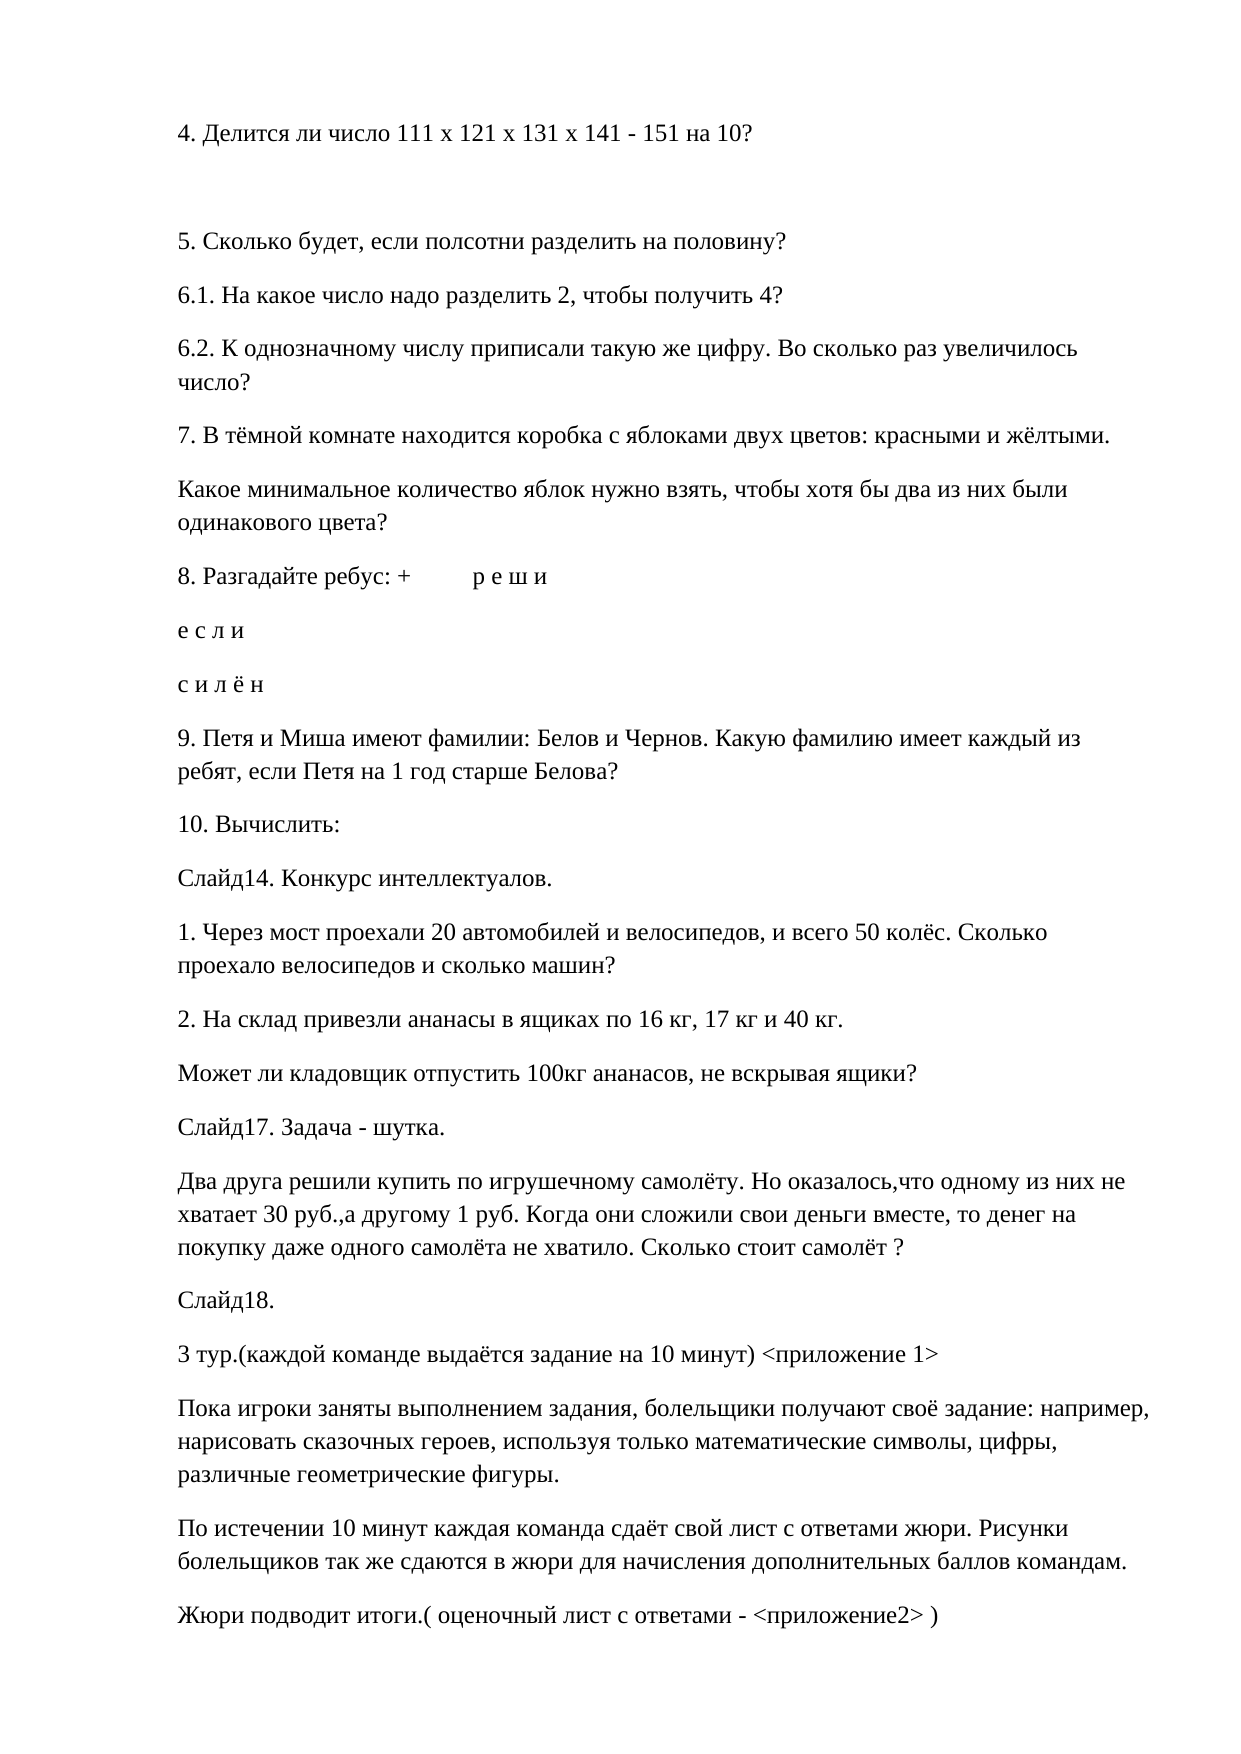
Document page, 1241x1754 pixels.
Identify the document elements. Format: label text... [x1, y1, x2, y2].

text 6.2. К однозначному числу приписали такую же цифру. Во сколько раз увеличилось число? [177, 333, 1152, 395]
text 4. Делится ли число 111 х 121 х 131 х 141 - 151 на 10? [177, 118, 1152, 147]
text 3 тур.(каждой команде выдаётся задание на 10 минут) <приложение 1> [177, 1339, 1152, 1368]
text Слайд14. Конкурс интеллектуалов. [177, 863, 1152, 892]
text По истечении 10 минут каждая команда сдаёт свой лист с ответами жюри. Рисунки болельщиков так же сдаются в жюри для начисления дополнительных баллов командам. [177, 1513, 1152, 1575]
text 8. Разгадайте ребус: + р е ш и [177, 561, 1152, 590]
text Может ли кладовщик отпустить 100кг ананасов, не вскрывая ящики? [177, 1058, 1152, 1087]
text 5. Сколько будет, если полсотни разделить на половину? [177, 226, 1152, 254]
text 6.1. На какое число надо разделить 2, чтобы получить 4? [177, 280, 1152, 308]
text Пока игроки заняты выполнением задания, болельщики получают своё задание: например, нарисовать сказочных героев, используя только математические символы, цифры, различные геометрические фигуры. [177, 1393, 1152, 1488]
text е с л и [177, 615, 1152, 644]
text 9. Петя и Миша имеют фамилии: Белов и Чернов. Какую фамилию имеет каждый из ребят, если Петя на 1 год старше Белова? [177, 723, 1152, 784]
text 7. В тёмной комнате находится коробка с яблоками двух цветов: красными и жёлтыми. [177, 420, 1152, 449]
text с и л ё н [177, 669, 1152, 698]
text 1. Через мост проехали 20 автомобилей и велосипедов, и всего 50 колёс. Сколько проехало велосипедов и сколько машин? [177, 917, 1152, 979]
text 2. На склад привезли ананасы в ящиках по , и . [177, 1004, 1152, 1033]
text Жюри подводит итоги.( оценочный лист с ответами - <приложение2> ) [177, 1600, 1152, 1629]
text 10. Вычислить: [177, 809, 1152, 838]
text Слайд18. [177, 1286, 1152, 1314]
text Слайд17. Задача - шутка. [177, 1112, 1152, 1141]
text Два друга решили купить по игрушечному самолёту. Но оказалось,что одному из них не хватает 30 руб.,а другому 1 руб. Когда они сложили свои деньги вместе, то денег на покупку даже одного самолёта не хватило. Сколько стоит самолёт ? [177, 1166, 1152, 1261]
text Какое минимальное количество яблок нужно взять, чтобы хотя бы два из них были одинакового цвета? [177, 474, 1152, 536]
